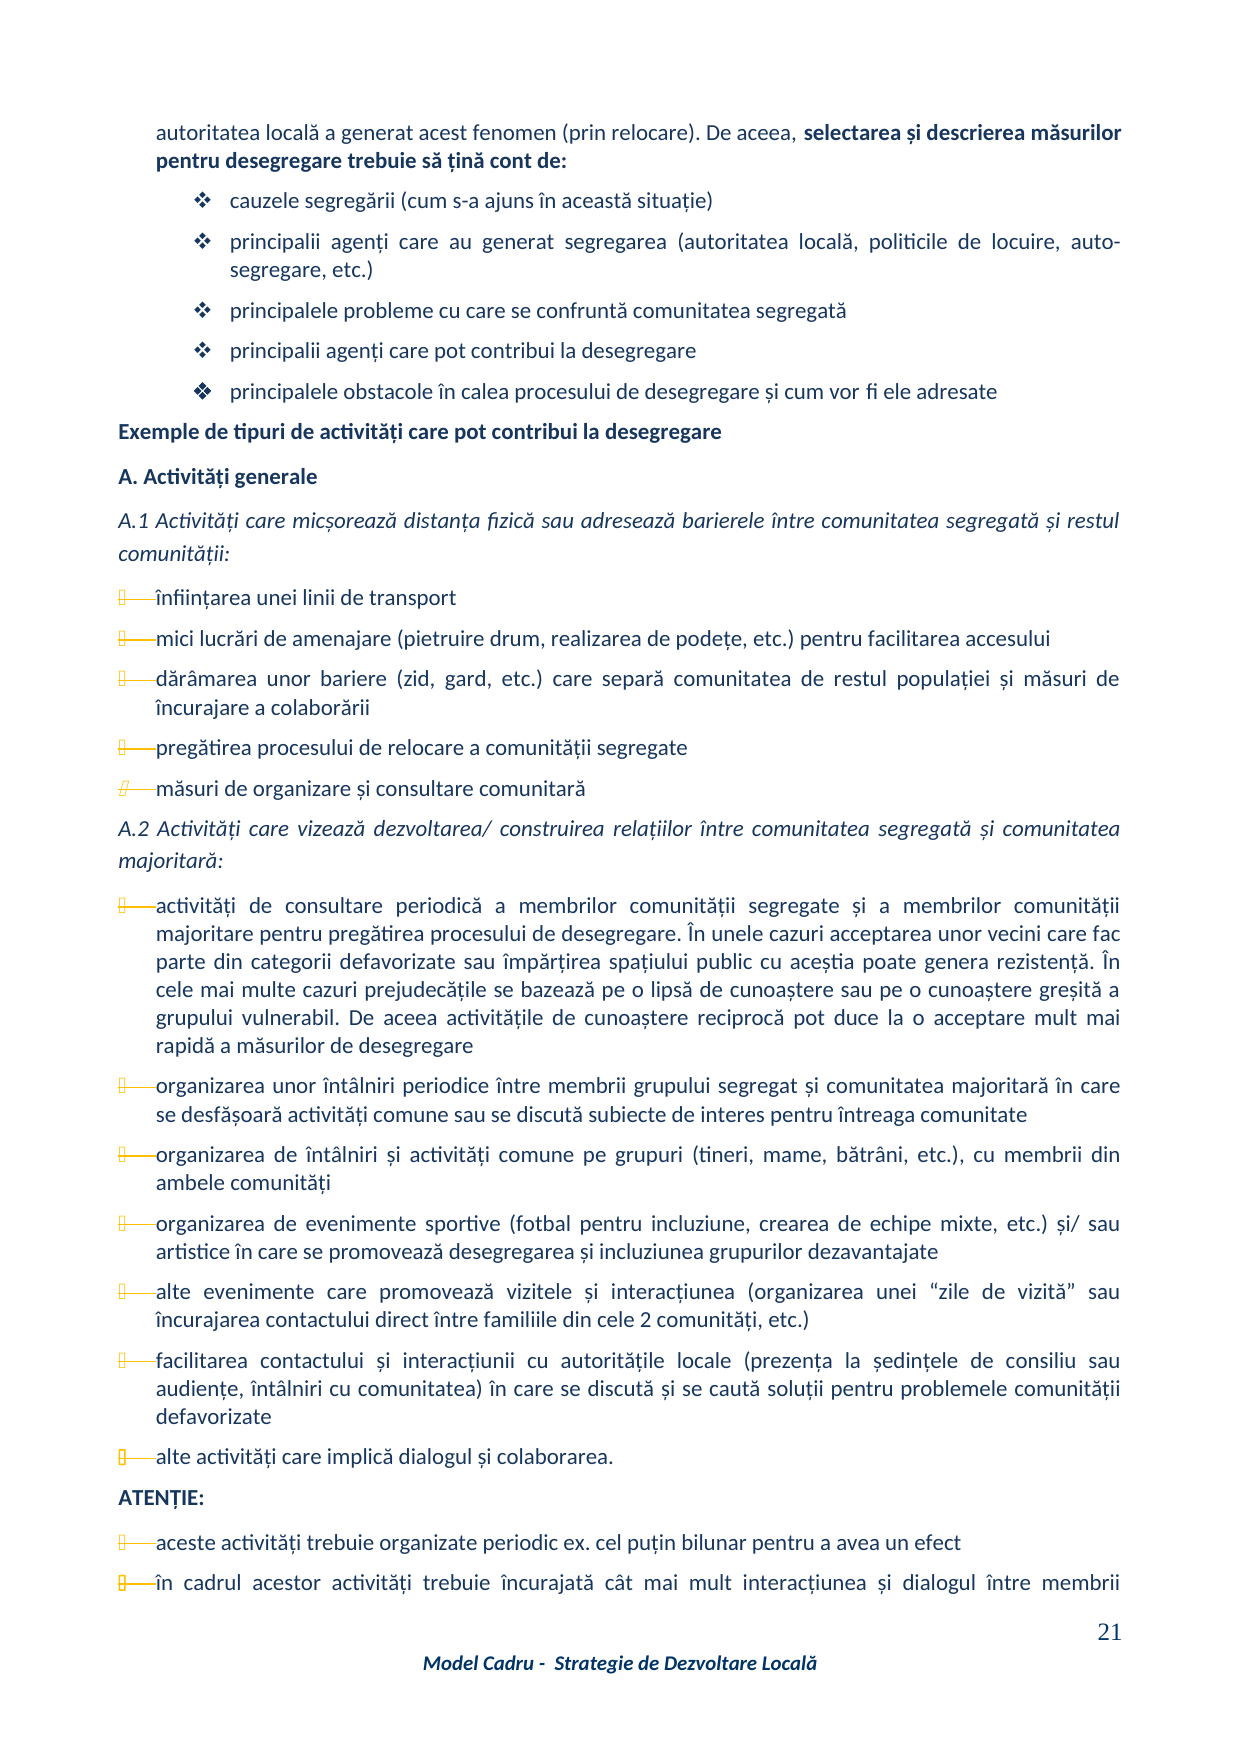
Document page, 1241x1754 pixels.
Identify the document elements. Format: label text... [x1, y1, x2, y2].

list aceste activități trebuie organizate periodic ex. cel puțin bilunar pentru a avea un efect [118, 1528, 1122, 1556]
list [118, 118, 1122, 174]
list înființarea unei linii de transport [118, 583, 1122, 612]
list mici lucrări de amenajare (pietruire drum, realizarea de podețe, etc.) pentru facilitarea accesului [118, 624, 1122, 652]
list dărâmarea unor bariere (zid, gard, etc.) care separă comunitatea de restul populației și măsuri de încurajare a colaborării [118, 664, 1122, 721]
list pregătirea procesului de relocare a comunității segregate [118, 733, 1122, 761]
list principalele obstacole în calea procesului de desegregare și cum vor fi ele adresate [192, 377, 1122, 405]
text ATENȚIE: [118, 1483, 1122, 1511]
text Exemple de tipuri de activități care pot contribui la desegregare [118, 417, 1122, 445]
list organizarea unor întâlniri periodice între membrii grupului segregat și comunitatea majoritară în care se desfășoară activități comune sau se discută subiecte de interes pentru întreaga comunitate [118, 1072, 1122, 1128]
list facilitarea contactului și interacțiunii cu autoritățile locale (prezența la ședințele de consiliu sau audiențe, întâlniri cu comunitatea) în care se discută și se caută soluții pentru problemele comunității defavorizate [118, 1346, 1122, 1430]
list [118, 1568, 1122, 1596]
list activități de consultare periodică a membrilor comunității segregate și a membrilor comunității majoritare pentru pregătirea procesului de desegregare. În unele cazuri acceptarea unor vecini care fac parte din categorii defavorizate sau împărțirea spațiului public cu aceștia poate genera rezistență. În cele mai multe cazuri prejudecățile se bazează pe o lipsă de cunoaștere sau pe o cunoaștere greșită a grupului vulnerabil. De aceea activitățile de cunoaștere reciprocă pot duce la o acceptare mult mai rapidă a măsurilor de desegregare [118, 891, 1122, 1059]
list principalii agenți care pot contribui la desegregare [192, 336, 1122, 364]
list organizarea de evenimente sportive (fotbal pentru incluziune, crearea de echipe mixte, etc.) și/ sau artistice în care se promovează desegregarea și incluziunea grupurilor dezavantajate [118, 1209, 1122, 1265]
text A.1 Activități care micșorează distanța fizică sau adresează barierele între comunitatea segregată și restul comunității: [118, 507, 1122, 567]
list alte activități care implică dialogul și colaborarea. [118, 1442, 1122, 1470]
list măsuri de organizare și consultare comunitară [118, 774, 1122, 802]
list principalii agenți care au generat segregarea (autoritatea locală, politicile de locuire, auto-segregare, etc.) [192, 227, 1122, 283]
list organizarea de întâlniri și activități comune pe grupuri (tineri, mame, bătrâni, etc.), cu membrii din ambele comunități [118, 1140, 1122, 1196]
text A. Activități generale [118, 462, 1122, 490]
text A.2 Activități care vizează dezvoltarea/ construirea relațiilor între comunitatea segregată și comunitatea majoritară: [118, 814, 1122, 874]
list principalele probleme cu care se confruntă comunitatea segregată [192, 296, 1122, 324]
list alte evenimente care promovează vizitele și interacțiunea (organizarea unei “zile de vizită” sau încurajarea contactului direct între familiile din cele 2 comunități, etc.) [118, 1277, 1122, 1333]
list cauzele segregării (cum s-a ajuns în această situație) [192, 187, 1122, 215]
